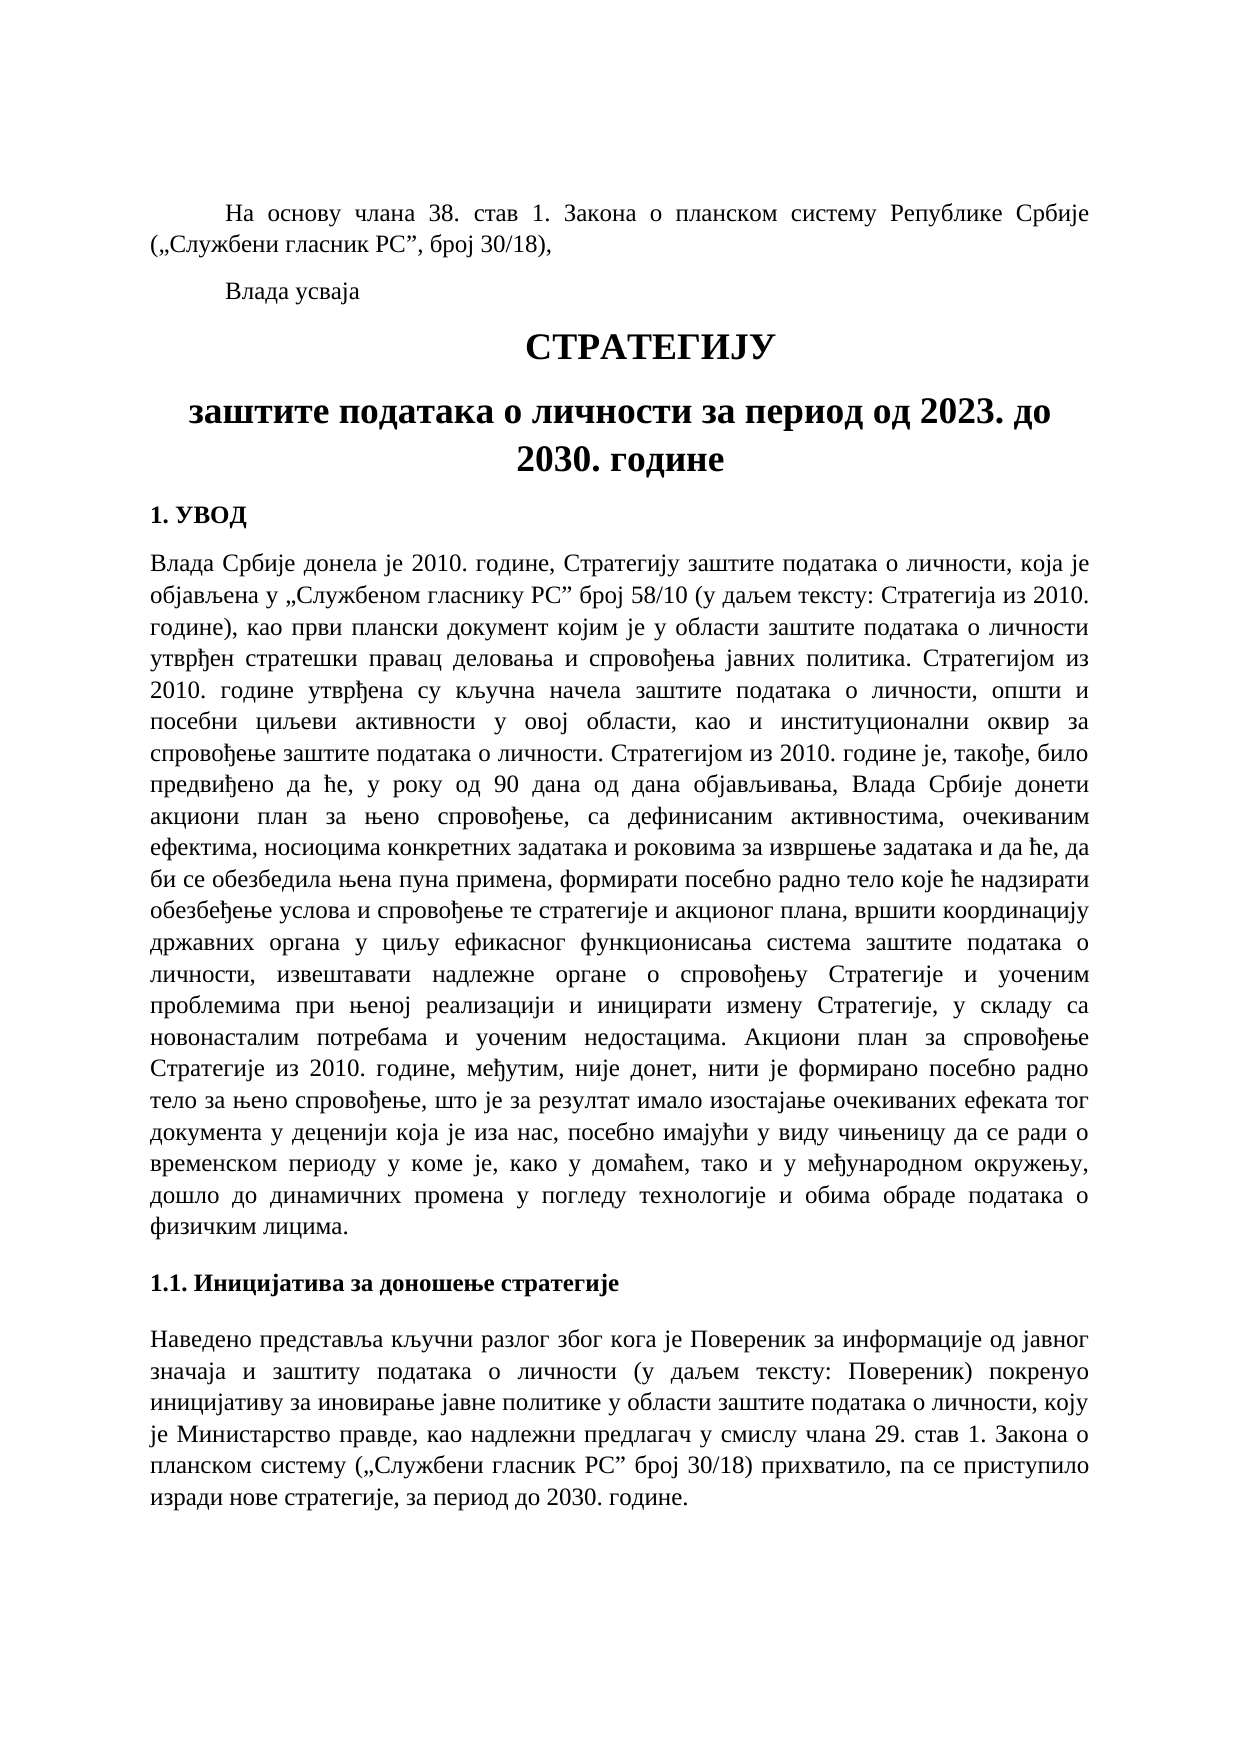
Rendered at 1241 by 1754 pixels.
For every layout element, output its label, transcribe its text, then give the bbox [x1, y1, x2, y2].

text заштите података о личности за период од 2023. до 2030. годинe [150, 389, 1090, 479]
text 1.1. Иницијатива за доношење стратегије [150, 1268, 1090, 1297]
text Наведено представља кључни разлог због кога је Повереник за информације од јавног значаја и заштиту података о личности (у даљем тексту: Повереник) покренуо иницијативу за иновирање јавне политике у области заштите података о личности, коју је Министарство правде, као надлежни предлагач у смислу члана 29. став 1. Закона о планском систему („Службени гласник РС” број 30/18) прихватило, па се приступило изради нове стратегије, за период до 2030. године. [150, 1324, 1090, 1511]
text На основу члана 38. став 1. Закона о планском систему Републике Србије („Службени гласник РС”, број 30/18), [150, 198, 1090, 257]
text 1. УВОД [150, 500, 1090, 529]
text СТРАТЕГИЈУ [450, 325, 1090, 368]
text Влада Србије донела је 2010. године, Стратегију заштите података о личности, која је објављена у „Службеном гласнику РС” број 58/10 (у даљем тексту: Стратегија из 2010. године), као први плански документ којим је у области заштите података о личности утврђен стратешки правац деловања и спровођења јавних политика. Стратегијом из 2010. године утврђена су кључна начела заштите података о личности, општи и посебни циљеви активности у овој области, као и институционални оквир за спровођење заштите података о личности. Стратегијом из 2010. године је, такође, било предвиђено да ће, у року од 90 дана од дана објављивања, Влада Србије донети акциони план за њено спровођење, са дефинисаним активностима, очекиваним ефектима, носиоцима конкретних задатака и роковима за извршење задатака и да ће, да би се обезбедила њена пуна примена, формирати посебно радно тело које ће надзирати обезбеђење услова и спровођење те стратегије и акционог плана, вршити координацију државних органа у циљу ефикасног функционисања система заштите података о личности, извештавати надлежне органе о спровођењу Стратегије и уоченим проблемима при њеној реализацији и иницирати измену Стратегије, у складу са новонасталим потребама и уоченим недостацима. Акциони план за спровођење Стратегије из 2010. године, међутим, није донет, нити је формирано посебно радно тело за њено спровођење, што је за резултат имало изостајање очекиваних ефеката тог документа у деценији која је иза нас, посебно имајући у виду чињеницу да се ради о временском периоду у коме је, како у домаћем, тако и у међународном окружењу, дошло до динамичних промена у погледу технологије и обима обраде података о физичким лицима. [150, 548, 1090, 1240]
text Влада усваја [150, 276, 1090, 305]
